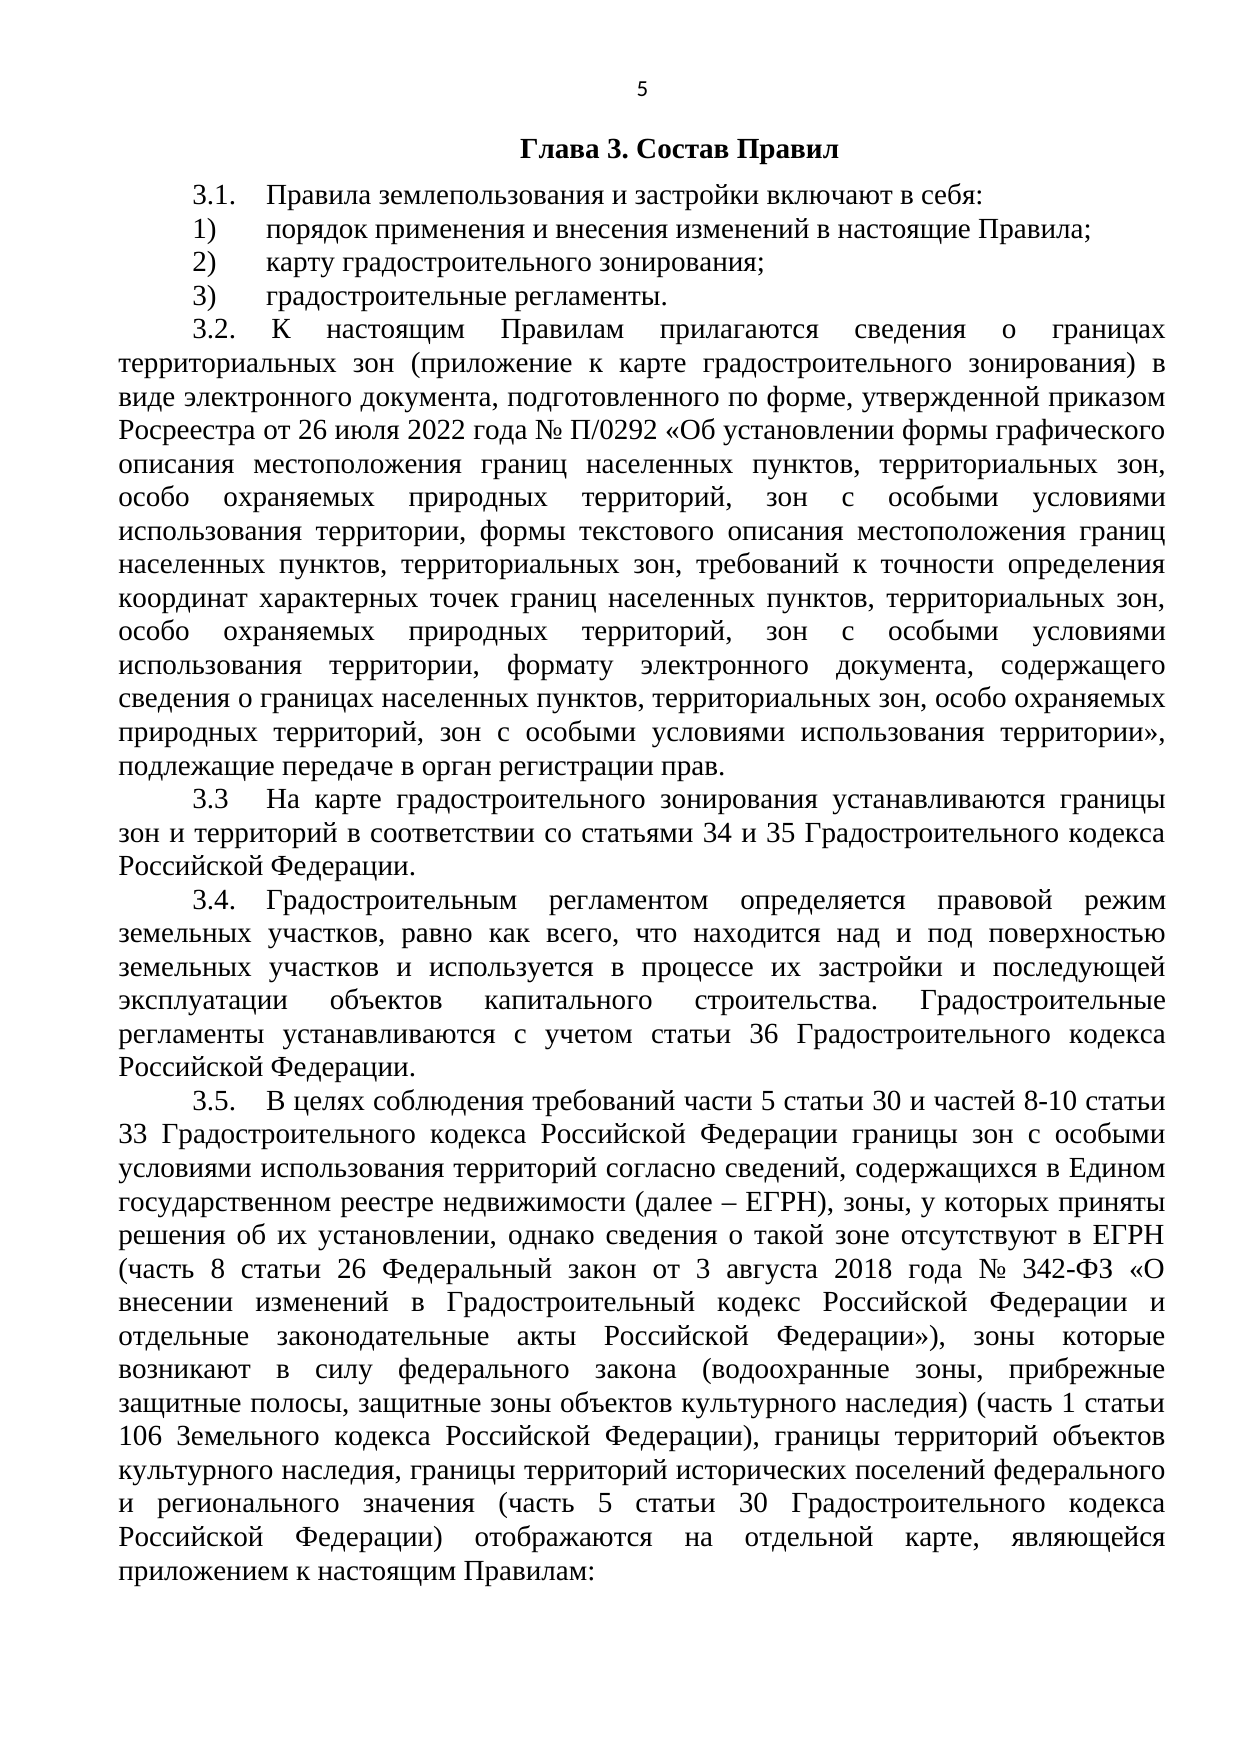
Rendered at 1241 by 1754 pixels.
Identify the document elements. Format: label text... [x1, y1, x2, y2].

list Градостроительным регламентом определяется правовой режим земельных участков, равно как всего, что находится над и под поверхностью земельных участков и используется в процессе их застройки и последующей эксплуатации объектов капитального строительства. Градостроительные регламенты устанавливаются с учетом статьи 36 Градостроительного кодекса Российской Федерации. [118, 882, 1167, 1083]
text 3.2. К настоящим Правилам прилагаются сведения о границах территориальных зон (приложение к карте градостроительного зонирования) в виде электронного документа, подготовленного по форме, утвержденной приказом Росреестра от 26 июля 2022 года № П/0292 «Об установлении формы графического описания местоположения границ населенных пунктов, территориальных зон, особо охраняемых природных территорий, зон с особыми условиями использования территории, формы текстового описания местоположения границ населенных пунктов, территориальных зон, требований к точности определения координат характерных точек границ населенных пунктов, территориальных зон, особо охраняемых природных территорий, зон с особыми условиями использования территории, формату электронного документа, содержащего сведения о границах населенных пунктов, территориальных зон, особо охраняемых природных территорий, зон с особыми условиями использования территории», подлежащие передаче в орган регистрации прав. [118, 312, 1167, 781]
list В целях соблюдения требований части 5 статьи 30 и частей 8-10 статьи 33 Градостроительного кодекса Российской Федерации границы зон с особыми условиями использования территорий согласно сведений, содержащихся в Едином государственном реестре недвижимости (далее – ЕГРН), зоны, у которых приняты решения об их установлении, однако сведения о такой зоне отсутствуют в ЕГРН (часть 8 статьи 26 Федеральный закон от 3 августа 2018 года № 342-ФЗ «О внесении изменений в Градостроительный кодекс Российской Федерации и отдельные законодательные акты Российской Федерации»), зоны которые возникают в силу федерального закона (водоохранные зоны, прибрежные защитные полосы, защитные зоны объектов культурного наследия) (часть 1 статьи 106 Земельного кодекса Российской Федерации), границы территорий объектов культурного наследия, границы территорий исторических поселений федерального и регионального значения (часть 5 статьи 30 Градостроительного кодекса Российской Федерации) отображаются на отдельной карте, являющейся приложением к настоящим Правилам: [118, 1083, 1167, 1586]
list градостроительные регламенты. [118, 278, 1167, 312]
list На карте градостроительного зонирования устанавливаются границы зон и территорий в соответствии со статьями 34 и 35 Градостроительного кодекса Российской Федерации. [118, 781, 1167, 882]
list Правила землепользования и застройки включают в себя: [118, 177, 1167, 211]
list карту градостроительного зонирования; [118, 244, 1167, 278]
list порядок применения и внесения изменений в настоящие Правила; [118, 211, 1167, 244]
text Глава 3. Состав Правил [118, 131, 1167, 165]
